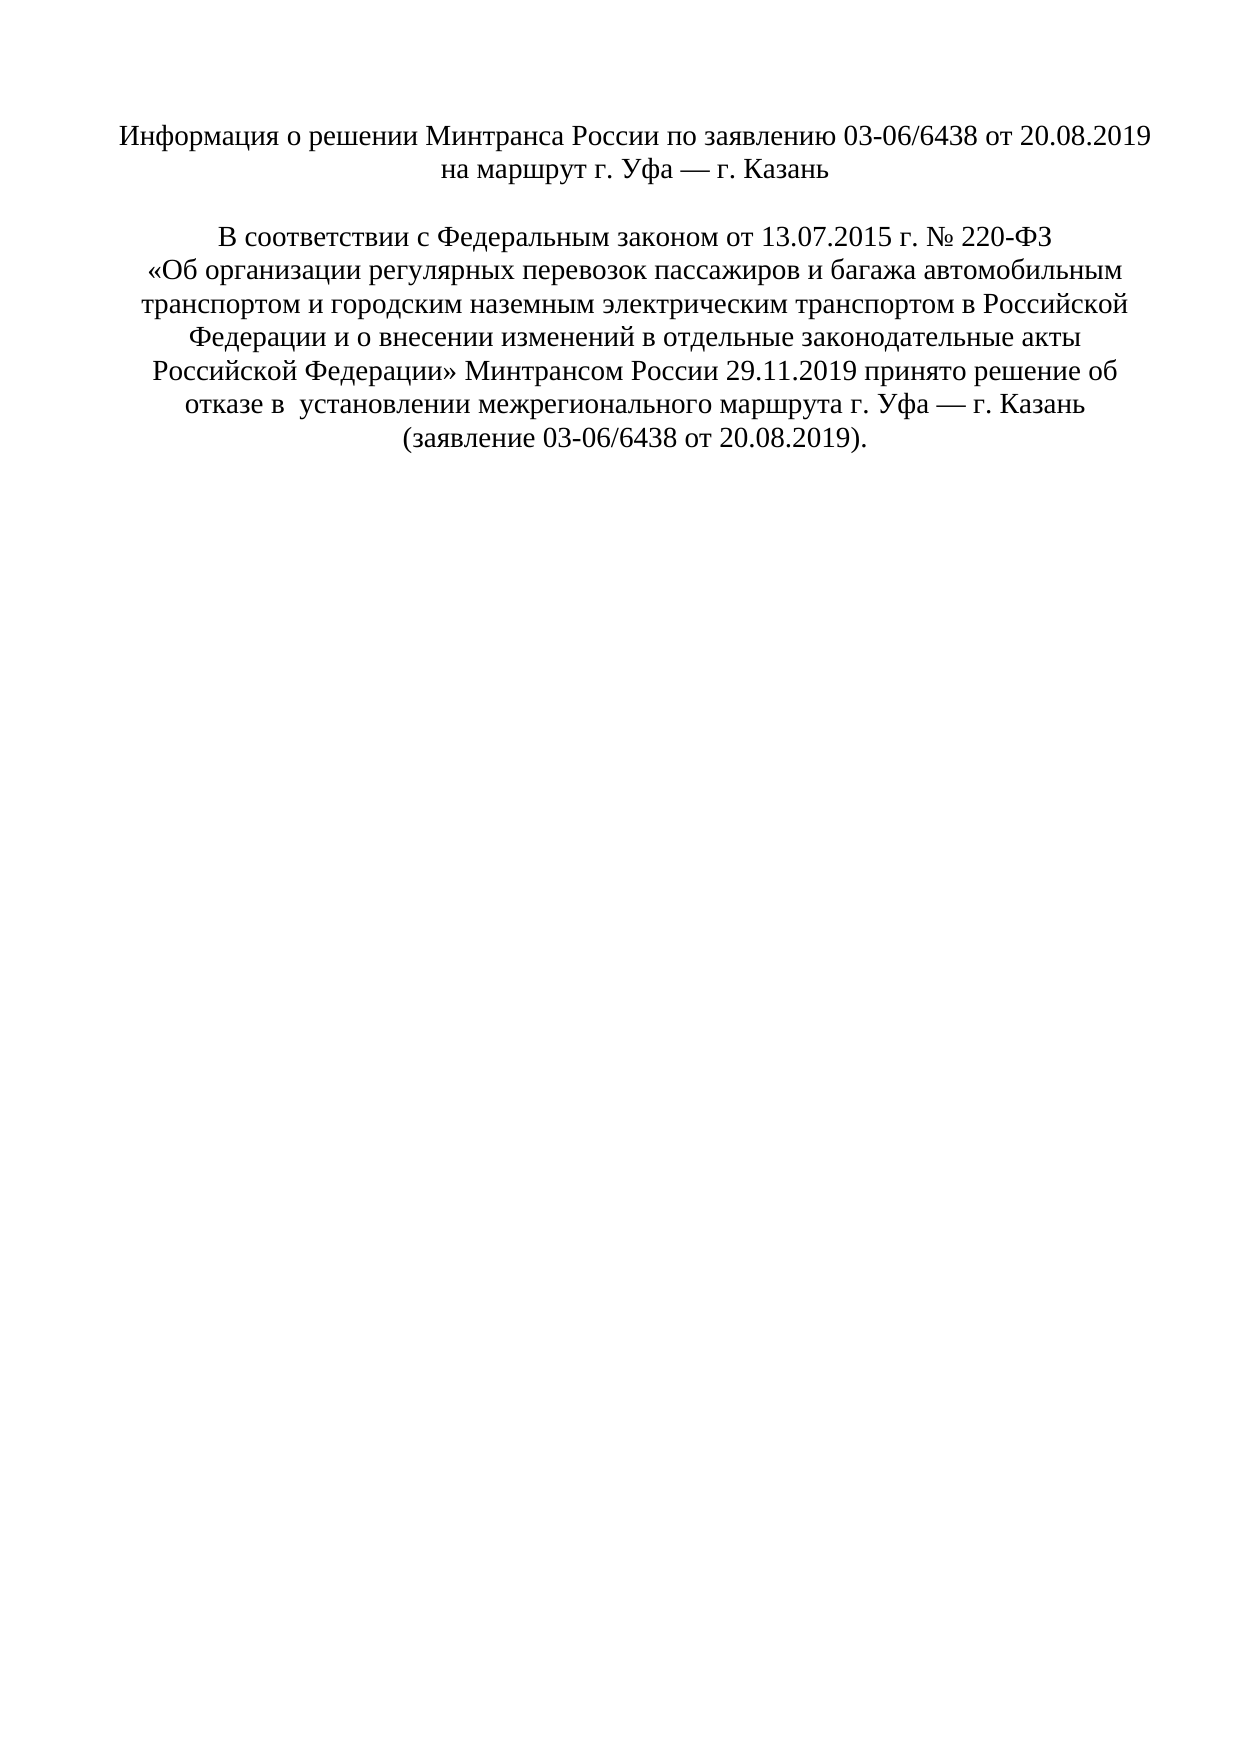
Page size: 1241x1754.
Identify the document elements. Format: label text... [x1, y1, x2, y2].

text Информация о решении Минтранса России по заявлению 03-06/6438 от 20.08.2019 на маршрут г. Уфа — г. Казань [118, 118, 1152, 185]
text В соответствии с Федеральным законом от 13.07.2015 г. № 220-ФЗ «Об организации регулярных перевозок пассажиров и багажа автомобильным транспортом и городским наземным электрическим транспортом в Российской Федерации и о внесении изменений в отдельные законодательные акты Российской Федерации» Минтрансом России 29.11.2019 принято решение об отказе в установлении межрегионального маршрута г. Уфа — г. Казань (заявление 03-06/6438 от 20.08.2019). [118, 219, 1152, 453]
